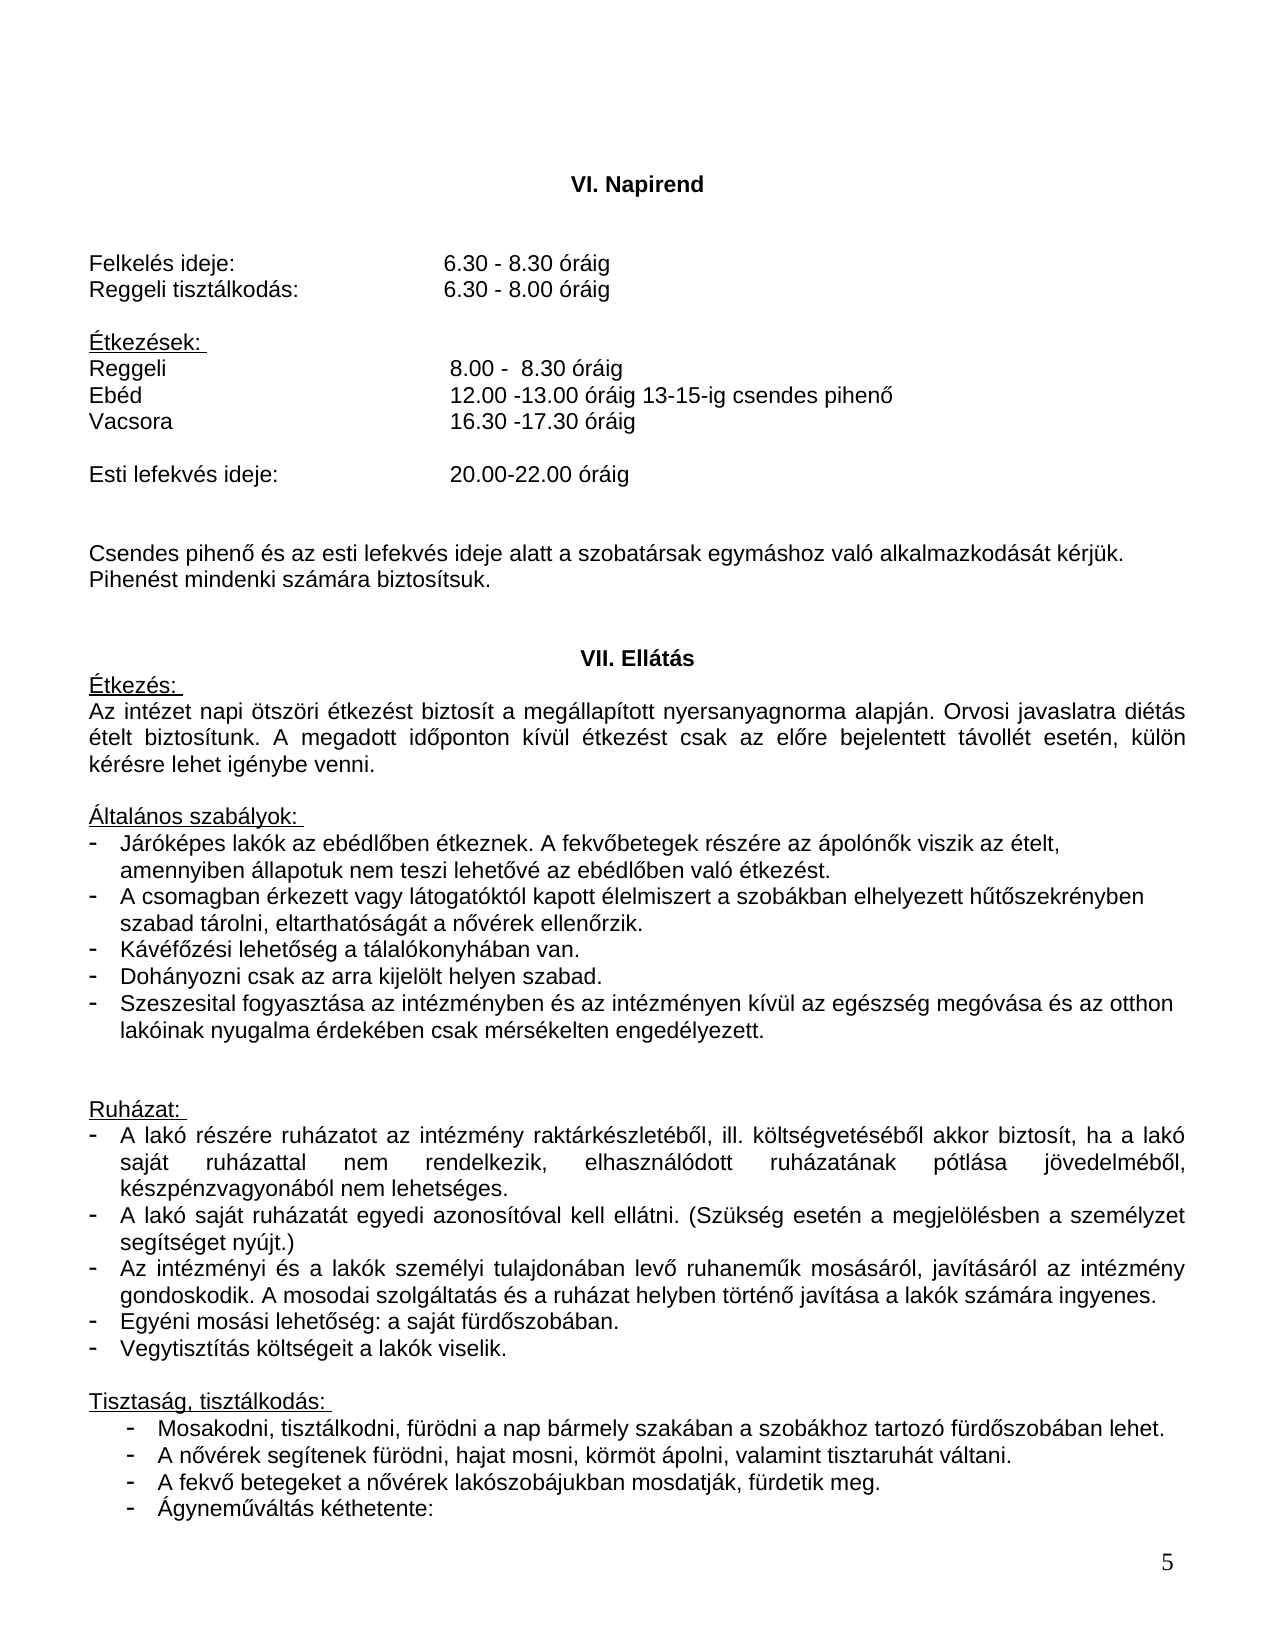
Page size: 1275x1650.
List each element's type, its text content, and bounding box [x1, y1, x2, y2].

text Étkezés: [89, 672, 1186, 698]
list A lakó részére ruházatot az intézmény raktárkészletéből, ill. költségvetéséből akkor biztosít, ha a lakó saját ruházattal nem rendelkezik, elhasználódott ruházatának pótlása jövedelméből, készpénzvagyonából nem lehetséges. [89, 1122, 1186, 1202]
list A csomagban érkezett vagy látogatóktól kapott élelmiszert a szobákban elhelyezett hűtőszekrényben szabad tárolni, eltarthatóságát a nővérek ellenőrzik. [89, 883, 1186, 936]
list Az intézményi és a lakók személyi tulajdonában levő ruhaneműk mosásáról, javításáról az intézmény gondoskodik. A mosodai szolgáltatás és a ruházat helyben történő javítása a lakók számára ingyenes. [89, 1255, 1186, 1308]
text Étkezések: [89, 329, 1186, 355]
list Egyéni mosási lehetőség: a saját fürdőszobában. [89, 1308, 1186, 1335]
list A nővérek segítenek fürödni, hajat mosni, körmöt ápolni, valamint tisztaruhát váltani. [126, 1442, 1186, 1468]
text Reggeli 8.00 - 8.30 óráig [89, 355, 1186, 382]
text Csendes pihenő és az esti lefekvés ideje alatt a szobatársak egymáshoz való alkalmazkodását kérjük. Pihenést mindenki számára biztosítsuk. [89, 540, 1186, 592]
list Kávéfőzési lehetőség a tálalókonyhában van. [89, 936, 1186, 963]
list Vegytisztítás költségeit a lakók viselik. [89, 1335, 1186, 1362]
text Esti lefekvés ideje: 20.00-22.00 óráig [89, 461, 1186, 487]
text VII. Ellátás [89, 645, 1186, 672]
text Felkelés ideje: 6.30 - 8.30 óráig [89, 250, 1186, 276]
text Ebéd 12.00 -13.00 óráig 13-15-ig csendes pihenő [89, 382, 1186, 408]
list Dohányozni csak az arra kijelölt helyen szabad. [89, 963, 1186, 990]
text Ruházat: [89, 1096, 1186, 1122]
list A lakó saját ruházatát egyedi azonosítóval kell ellátni. (Szükség esetén a megjelölésben a személyzet segítséget nyújt.) [89, 1202, 1186, 1255]
text Általános szabályok: [89, 803, 1186, 830]
list Mosakodni, tisztálkodni, fürödni a nap bármely szakában a szobákhoz tartozó fürdőszobában lehet. [126, 1415, 1186, 1442]
text Vacsora 16.30 -17.30 óráig [89, 408, 1186, 434]
list Ágyneműváltás kéthetente: [126, 1495, 1186, 1522]
list Szeszesital fogyasztása az intézményben és az intézményen kívül az egészség megóvása és az otthon lakóinak nyugalma érdekében csak mérsékelten engedélyezett. [89, 990, 1186, 1043]
list Járóképes lakók az ebédlőben étkeznek. A fekvőbetegek részére az ápolónők viszik az ételt, amennyiben állapotuk nem teszi lehetővé az ebédlőben való étkezést. [89, 830, 1186, 883]
list A fekvő betegeket a nővérek lakószobájukban mosdatják, fürdetik meg. [126, 1468, 1186, 1495]
text Tisztaság, tisztálkodás: [89, 1388, 1186, 1415]
text Az intézet napi ötszöri étkezést biztosít a megállapított nyersanyagnorma alapján. Orvosi javaslatra diétás ételt biztosítunk. A megadott időponton kívül étkezést csak az előre bejelentett távollét esetén, külön kérésre lehet igénybe venni. [89, 698, 1186, 777]
text Reggeli tisztálkodás: 6.30 - 8.00 óráig [89, 276, 1186, 303]
text VI. Napirend [89, 171, 1186, 197]
